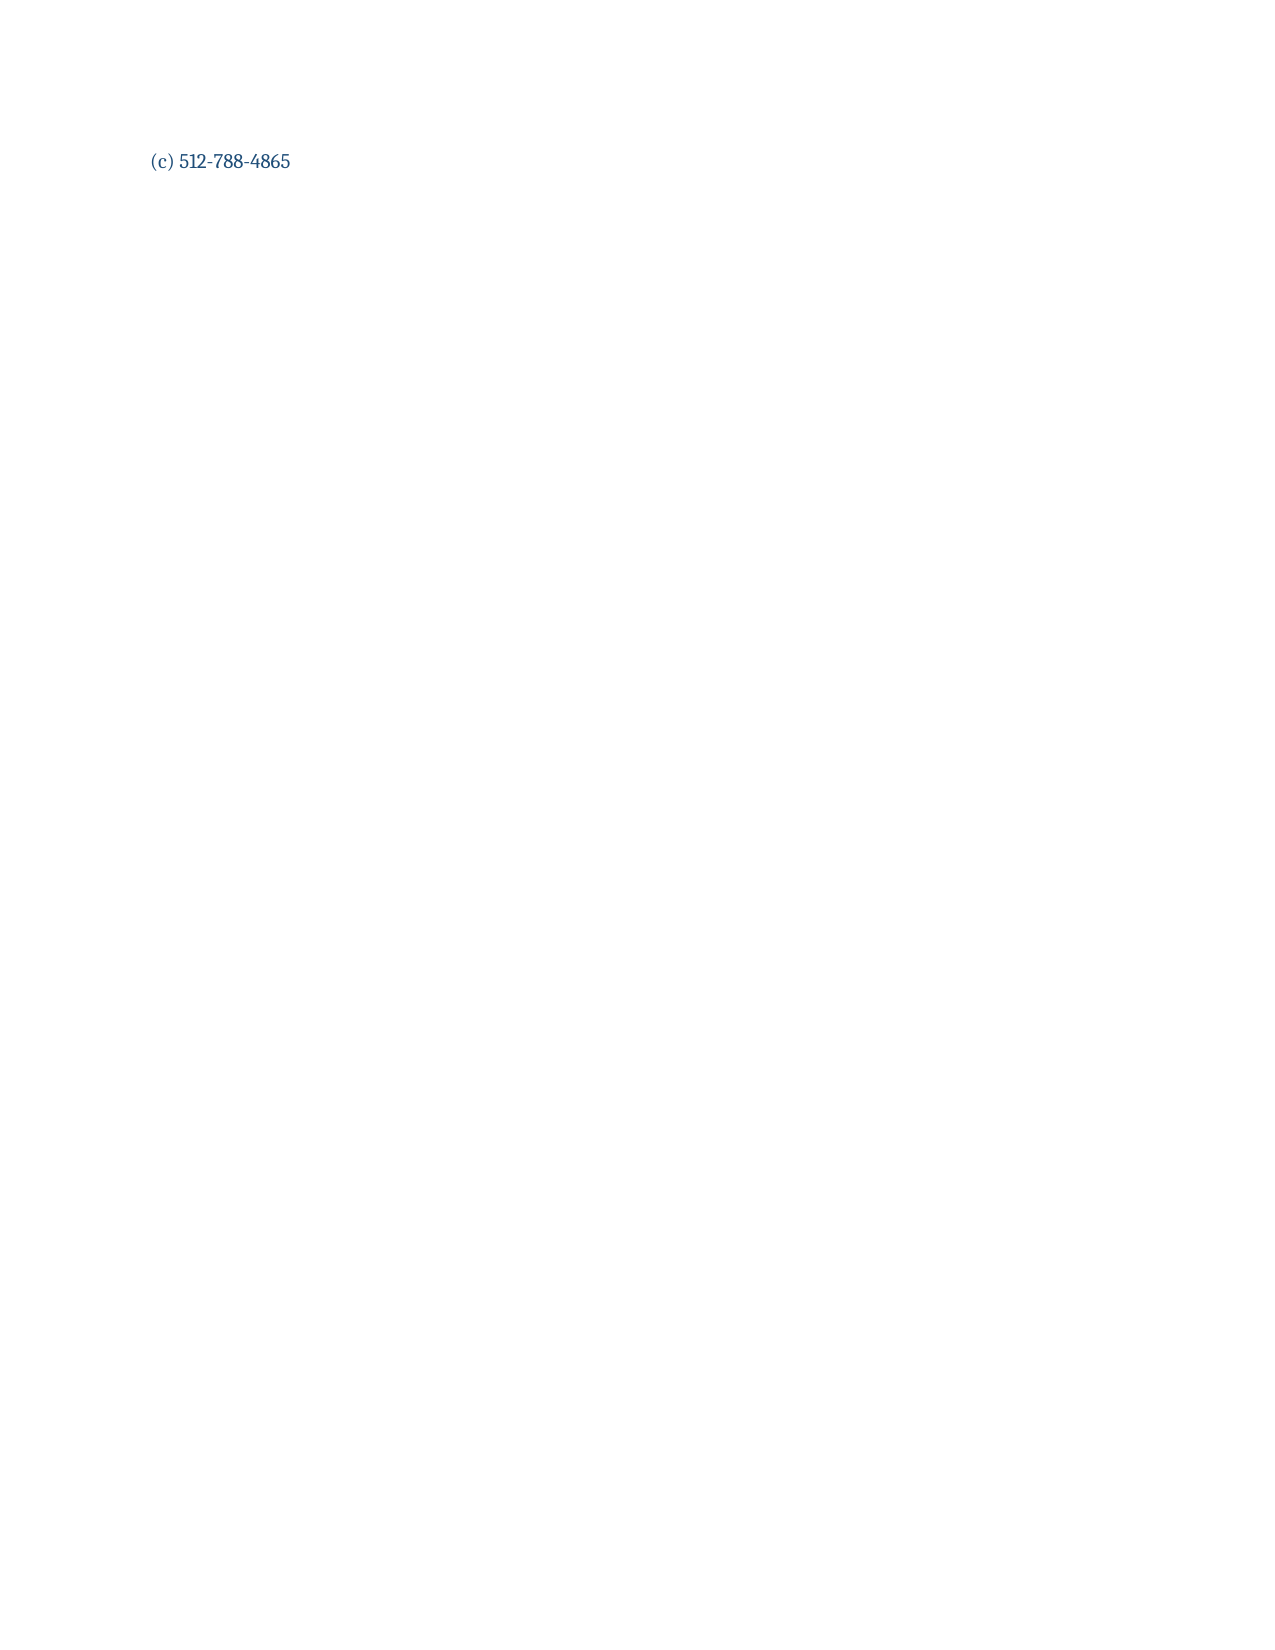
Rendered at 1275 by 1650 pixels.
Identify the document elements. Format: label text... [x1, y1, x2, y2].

text (c) 512-788-4865 [150, 150, 1125, 174]
